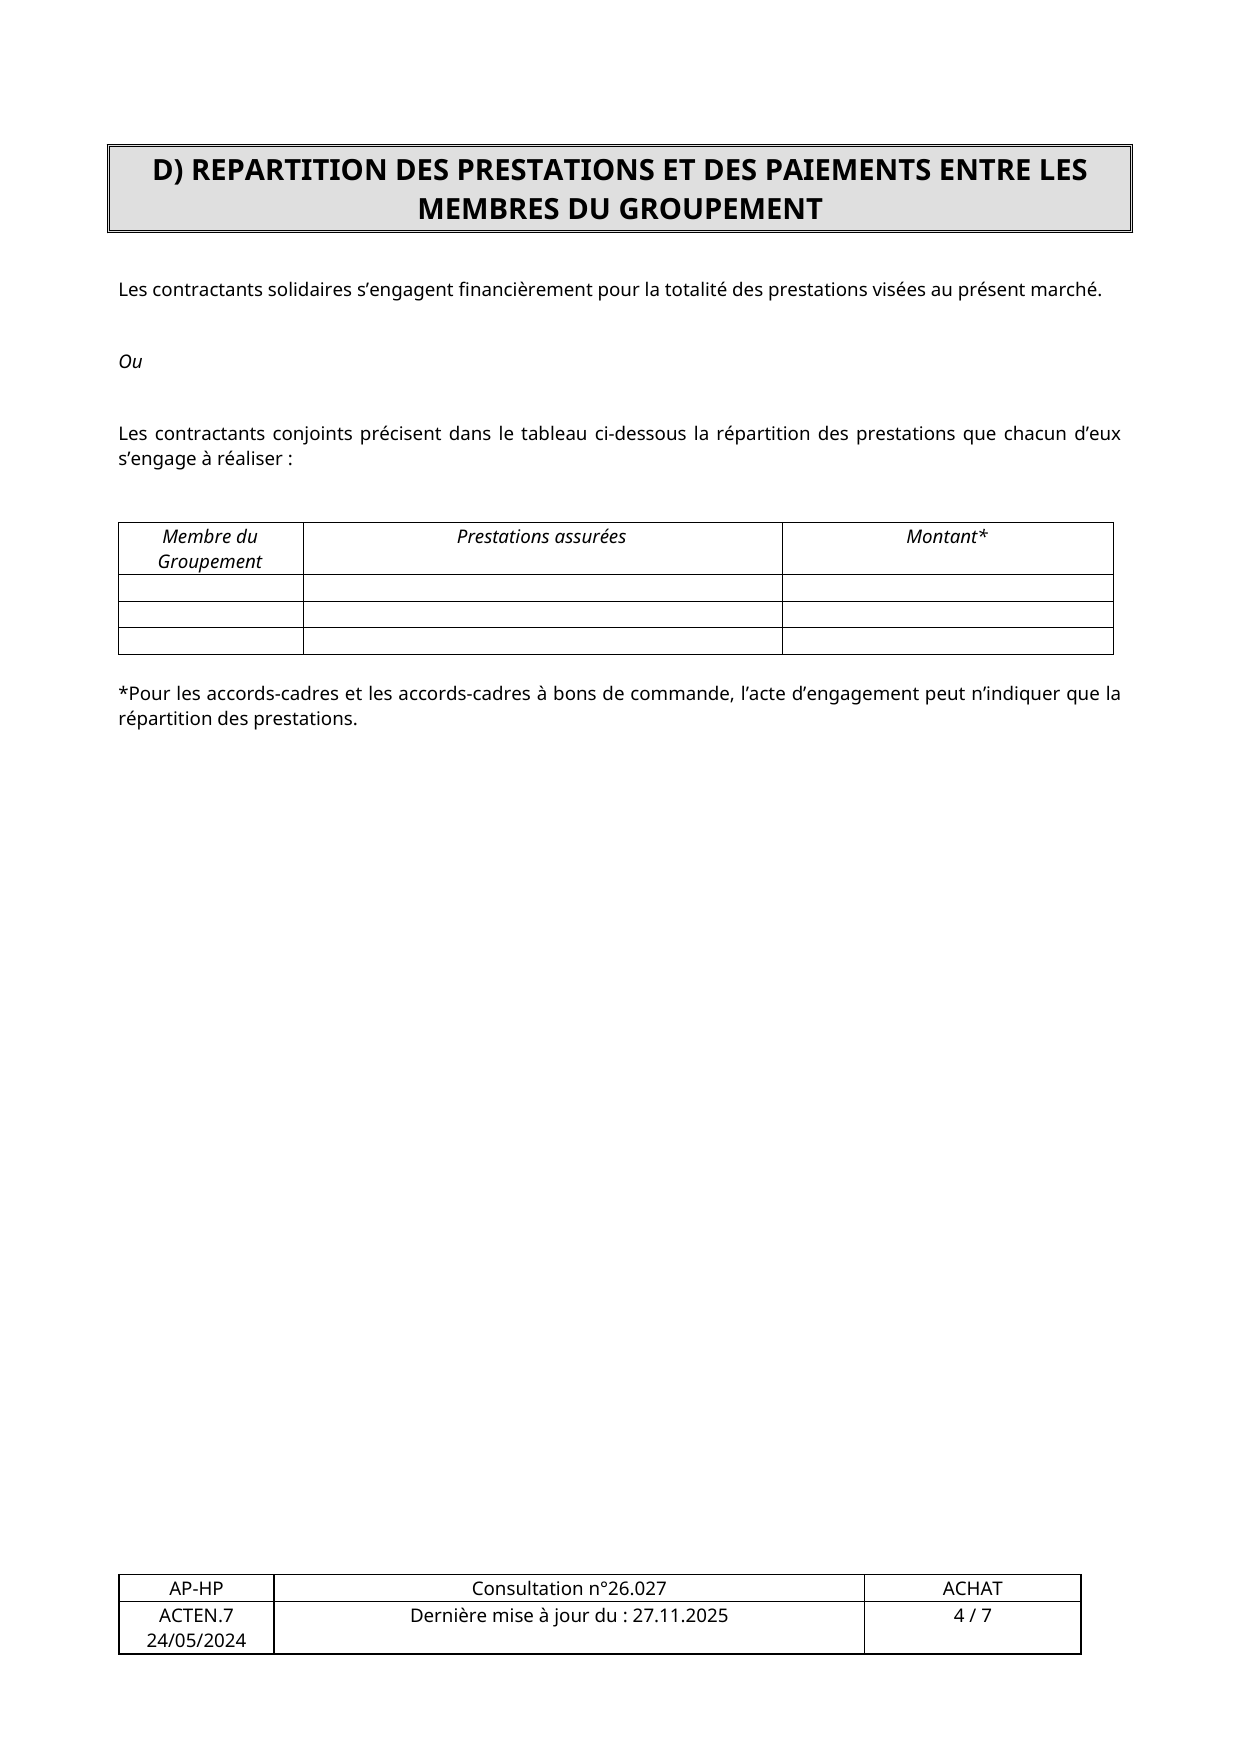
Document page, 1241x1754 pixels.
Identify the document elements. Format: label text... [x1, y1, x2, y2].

table_header Montant* [783, 523, 1113, 574]
subtitle D) REPARTITION DES PRESTATIONS ET DES PAIEMENTS ENTRE LES MEMBRES DU GROUPEMENT [110, 147, 1130, 230]
table_header Membre du Groupement [119, 523, 303, 574]
table_header Prestations assurées [304, 523, 782, 574]
text *Pour les accords-cadres et les accords-cadres à bons de commande, l’acte d’engagement peut n’indiquer que la répartition des prestations. [118, 680, 1122, 731]
table_cell [304, 575, 782, 601]
table_cell [304, 602, 782, 627]
text Les contractants conjoints précisent dans le tableau ci-dessous la répartition des prestations que chacun d’eux s’engage à réaliser : [118, 420, 1122, 471]
text Ou [118, 348, 1122, 373]
table_cell [783, 575, 1113, 601]
table_cell [304, 628, 782, 654]
table_cell [783, 602, 1113, 627]
text Les contractants solidaires s’engagent financièrement pour la totalité des prestations visées au présent marché. [118, 276, 1122, 302]
table_cell [119, 628, 303, 654]
table_cell [119, 575, 303, 601]
table_cell [783, 628, 1113, 654]
table_cell [119, 602, 303, 627]
